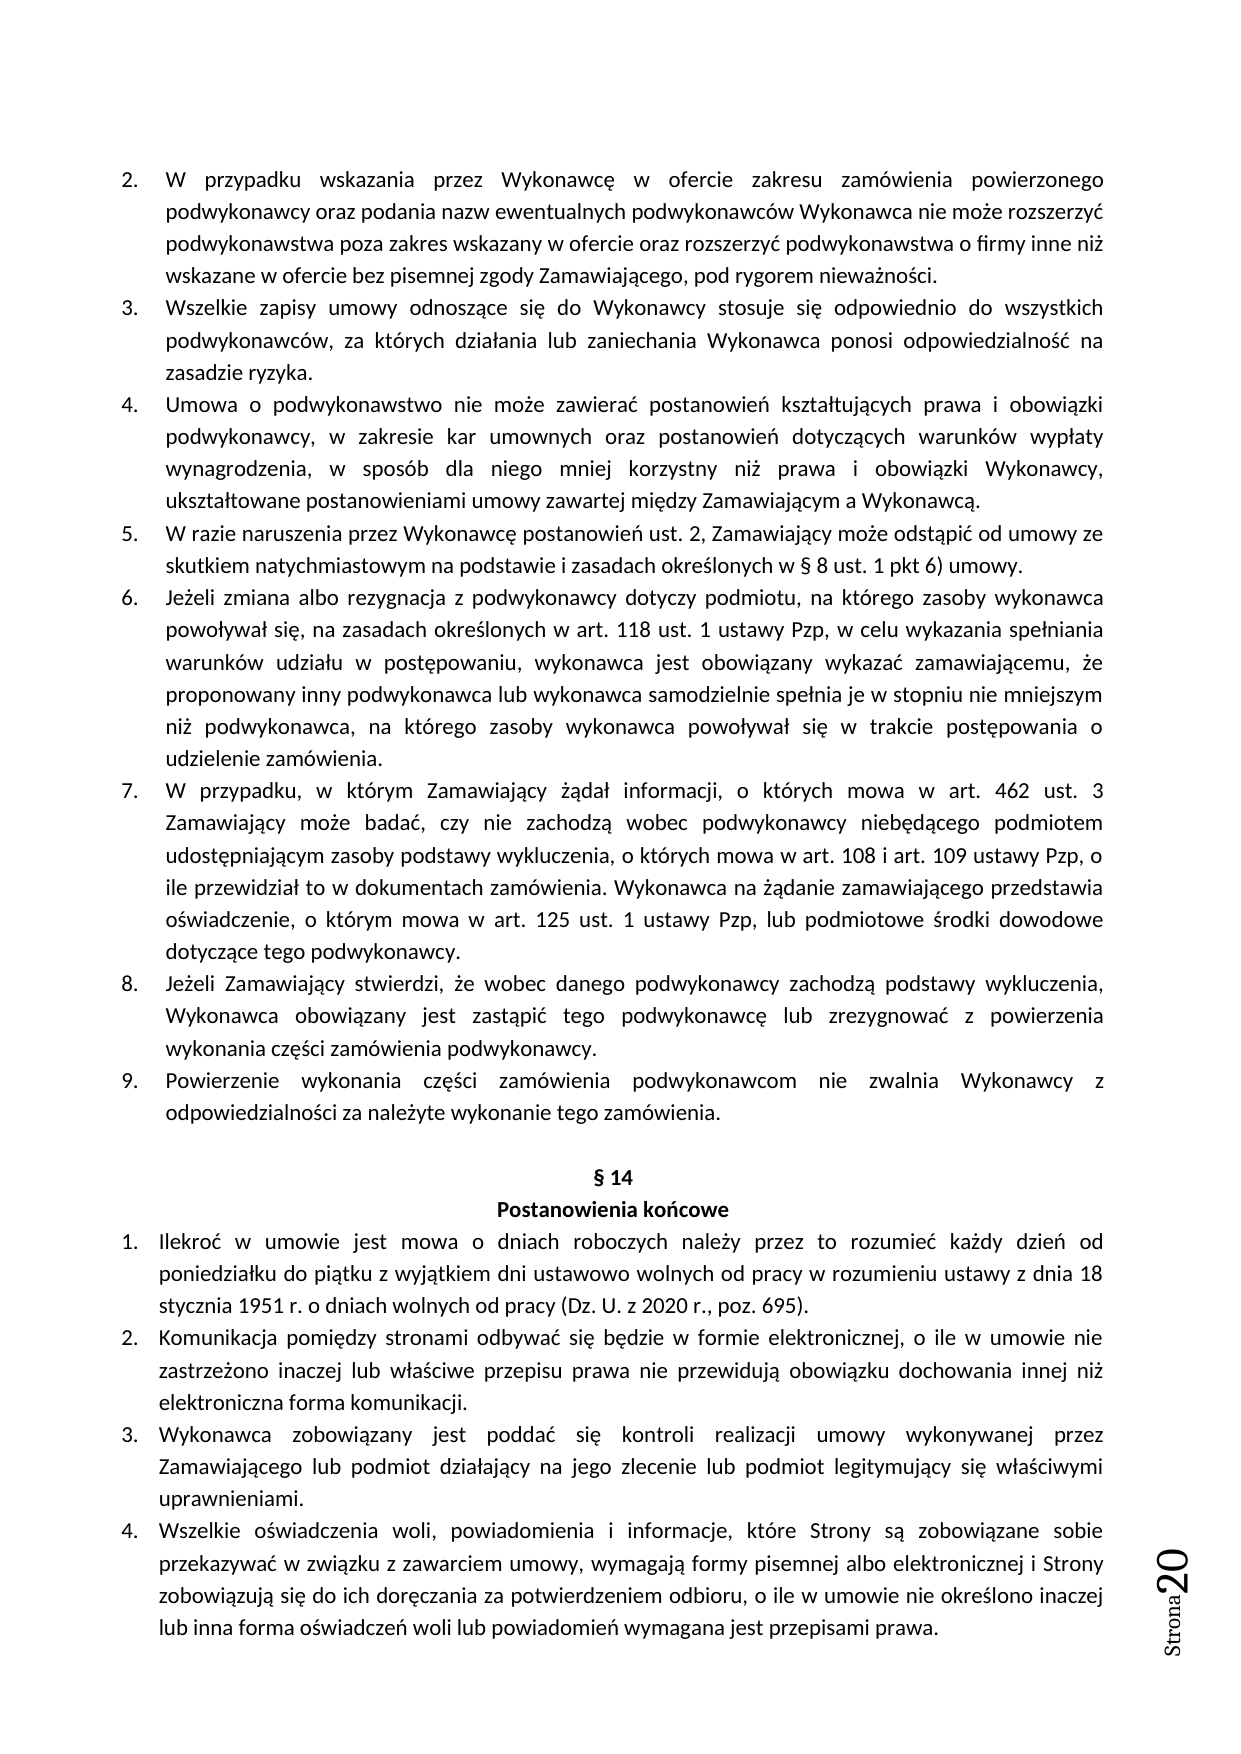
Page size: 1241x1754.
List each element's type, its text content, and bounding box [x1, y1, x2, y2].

list Jeżeli zmiana albo rezygnacja z podwykonawcy dotyczy podmiotu, na którego zasoby wykonawca powoływał się, na zasadach określonych w art. 118 ust. 1 ustawy Pzp, w celu wykazania spełniania warunków udziału w postępowaniu, wykonawca jest obowiązany wykazać zamawiającemu, że proponowany inny podwykonawca lub wykonawca samodzielnie spełnia je w stopniu nie mniejszym niż podwykonawca, na którego zasoby wykonawca powoływał się w trakcie postępowania o udzielenie zamówienia. [121, 583, 1105, 772]
list W przypadku wskazania przez Wykonawcę w ofercie zakresu zamówienia powierzonego podwykonawcy oraz podania nazw ewentualnych podwykonawców Wykonawca nie może rozszerzyć podwykonawstwa poza zakres wskazany w ofercie oraz rozszerzyć podwykonawstwa o firmy inne niż wskazane w ofercie bez pisemnej zgody Zamawiającego, pod rygorem nieważności. [121, 165, 1105, 289]
list Komunikacja pomiędzy stronami odbywać się będzie w formie elektronicznej, o ile w umowie nie zastrzeżono inaczej lub właściwe przepisu prawa nie przewidują obowiązku dochowania innej niż elektroniczna forma komunikacji. [121, 1323, 1105, 1416]
list Powierzenie wykonania części zamówienia podwykonawcom nie zwalnia Wykonawcy z odpowiedzialności za należyte wykonanie tego zamówienia. [121, 1066, 1105, 1126]
list Wszelkie oświadczenia woli, powiadomienia i informacje, które Strony są zobowiązane sobie przekazywać w związku z zawarciem umowy, wymagają formy pisemnej albo elektronicznej i Strony zobowiązują się do ich doręczania za potwierdzeniem odbioru, o ile w umowie nie określono inaczej lub inna forma oświadczeń woli lub powiadomień wymagana jest przepisami prawa. [121, 1517, 1105, 1641]
list Jeżeli Zamawiający stwierdzi, że wobec danego podwykonawcy zachodzą podstawy wykluczenia, Wykonawca obowiązany jest zastąpić tego podwykonawcę lub zrezygnować z powierzenia wykonania części zamówienia podwykonawcy. [121, 969, 1105, 1062]
text Postanowienia końcowe [121, 1195, 1105, 1223]
list W razie naruszenia przez Wykonawcę postanowień ust. 2, Zamawiający może odstąpić od umowy ze skutkiem natychmiastowym na podstawie i zasadach określonych w § 8 ust. 1 pkt 6) umowy. [121, 519, 1105, 579]
list W przypadku, w którym Zamawiający żądał informacji, o których mowa w art. 462 ust. 3 Zamawiający może badać, czy nie zachodzą wobec podwykonawcy niebędącego podmiotem udostępniającym zasoby podstawy wykluczenia, o których mowa w art. 108 i art. 109 ustawy Pzp, o ile przewidział to w dokumentach zamówienia. Wykonawca na żądanie zamawiającego przedstawia oświadczenie, o którym mowa w art. 125 ust. 1 ustawy Pzp, lub podmiotowe środki dowodowe dotyczące tego podwykonawcy. [121, 776, 1105, 965]
list Wszelkie zapisy umowy odnoszące się do Wykonawcy stosuje się odpowiednio do wszystkich podwykonawców, za których działania lub zaniechania Wykonawca ponosi odpowiedzialność na zasadzie ryzyka. [121, 293, 1105, 386]
list Umowa o podwykonawstwo nie może zawierać postanowień kształtujących prawa i obowiązki podwykonawcy, w zakresie kar umownych oraz postanowień dotyczących warunków wypłaty wynagrodzenia, w sposób dla niego mniej korzystny niż prawa i obowiązki Wykonawcy, ukształtowane postanowieniami umowy zawartej między Zamawiającym a Wykonawcą. [121, 390, 1105, 515]
text § 14 [121, 1163, 1105, 1191]
list Wykonawca zobowiązany jest poddać się kontroli realizacji umowy wykonywanej przez Zamawiającego lub podmiot działający na jego zlecenie lub podmiot legitymujący się właściwymi uprawnieniami. [121, 1420, 1105, 1512]
list Ilekroć w umowie jest mowa o dniach roboczych należy przez to rozumieć każdy dzień od poniedziałku do piątku z wyjątkiem dni ustawowo wolnych od pracy w rozumieniu ustawy z dnia 18 stycznia 1951 r. o dniach wolnych od pracy (Dz. U. z 2020 r., poz. 695). [121, 1227, 1105, 1319]
